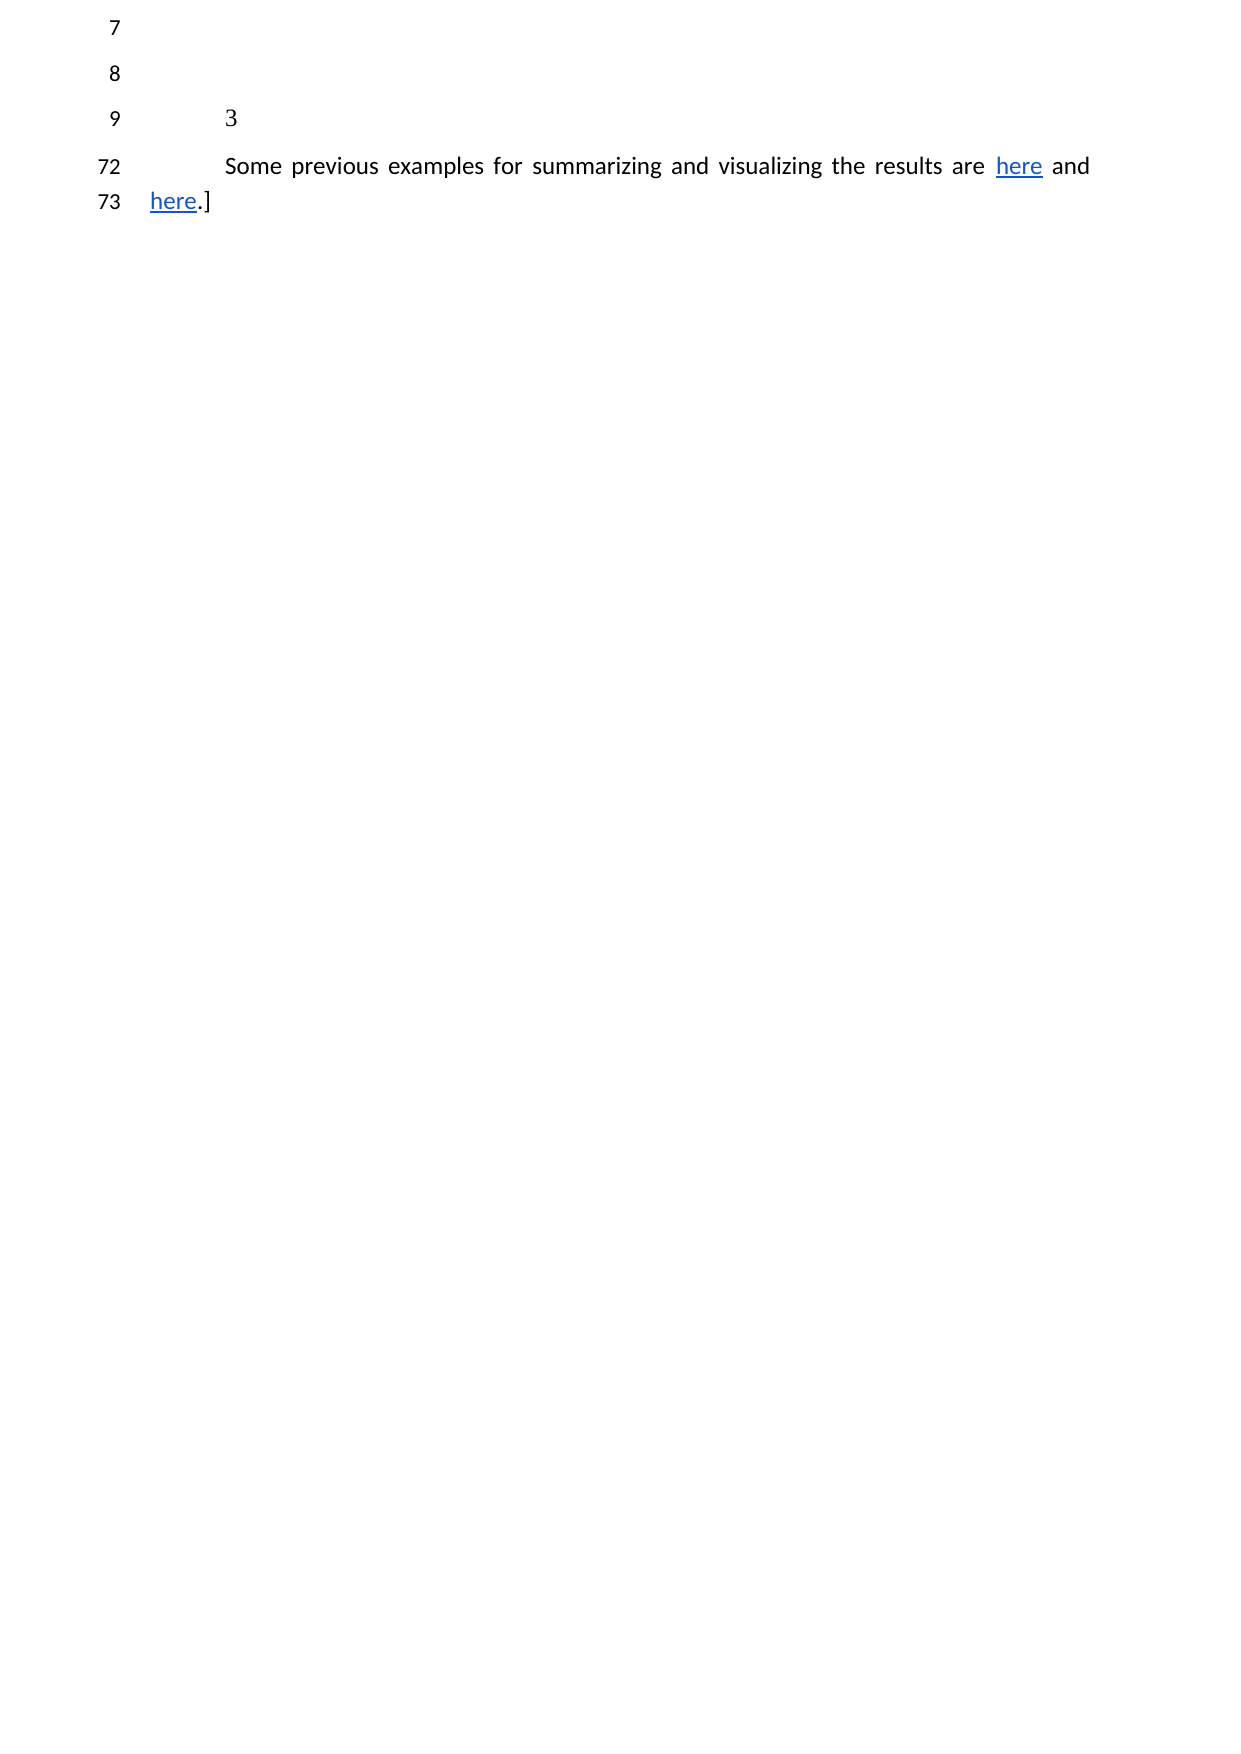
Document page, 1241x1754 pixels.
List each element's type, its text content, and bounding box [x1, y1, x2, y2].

text Some previous examples for summarizing and visualizing the results are here and here.] [150, 150, 1090, 215]
